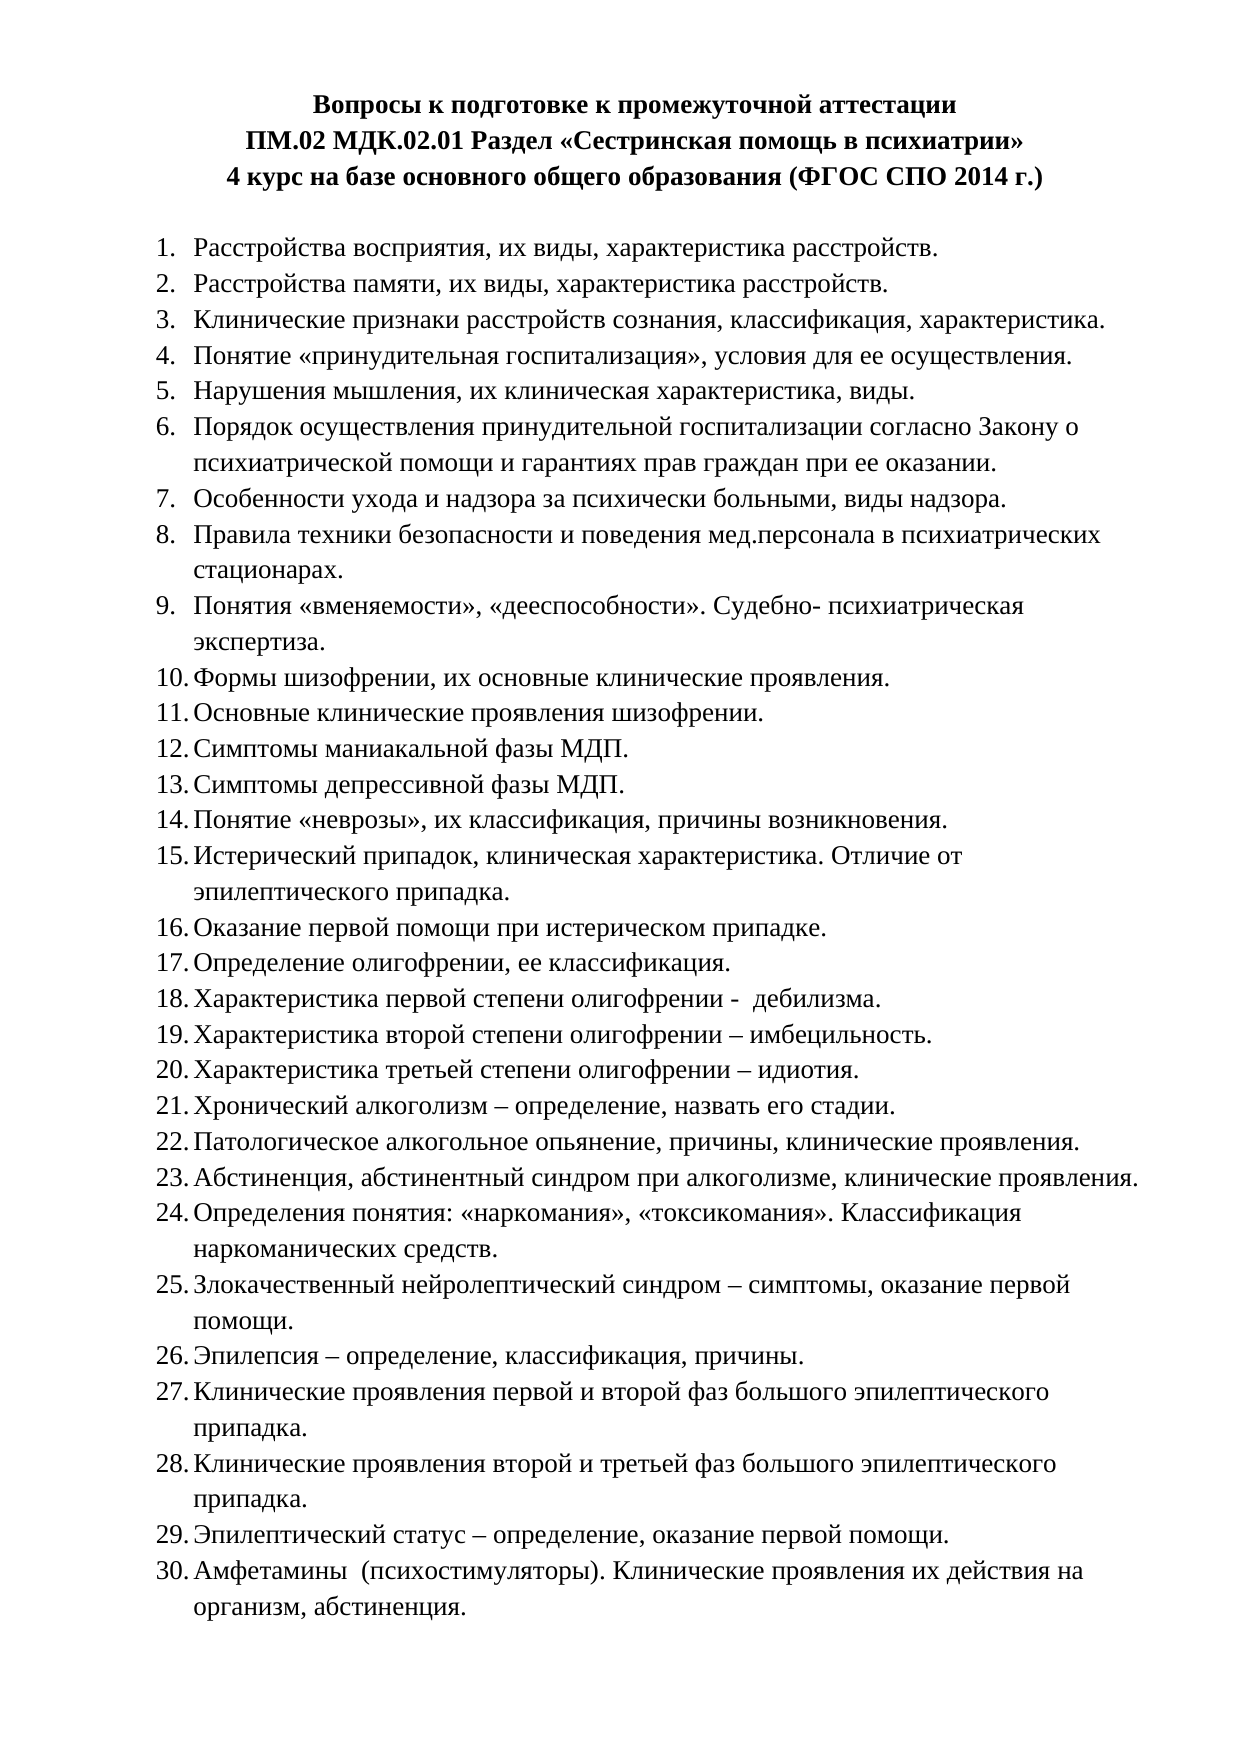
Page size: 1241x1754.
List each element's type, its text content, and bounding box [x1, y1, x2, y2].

text 4 курс на базе основного общего образования (ФГОС СПО 2014 г.) [118, 160, 1152, 191]
list Расстройства восприятия, их виды, характеристика расстройств. [156, 232, 1152, 263]
list Нарушения мышления, их клиническая характеристика, виды. [156, 374, 1152, 406]
list Расстройства памяти, их виды, характеристика расстройств. [156, 267, 1152, 298]
list Симптомы депрессивной фазы МДП. [156, 768, 1152, 799]
list Патологическое алкогольное опьянение, причины, клинические проявления. [156, 1125, 1152, 1156]
list Понятия «вменяемости», «дееспособности». Судебно- психиатрическая экспертиза. [156, 589, 1152, 656]
list Клинические проявления второй и третьей фаз большого эпилептического припадка. [156, 1447, 1152, 1513]
list Характеристика второй степени олигофрении – имбецильность. [156, 1018, 1152, 1049]
list Истерический припадок, клиническая характеристика. Отличие от эпилептического припадка. [156, 839, 1152, 906]
list Симптомы маниакальной фазы МДП. [156, 732, 1152, 763]
list Амфетамины (психостимуляторы). Клинические проявления их действия на организм, абстиненция. [156, 1554, 1152, 1621]
list Правила техники безопасности и поведения мед.персонала в психиатрических стационарах. [156, 518, 1152, 584]
text ПМ.02 МДК.02.01 Раздел «Сестринская помощь в психиатрии» [118, 124, 1152, 156]
list Оказание первой помощи при истерическом припадке. [156, 911, 1152, 942]
list Абстиненция, абстинентный синдром при алкоголизме, клинические проявления. [156, 1161, 1152, 1192]
list Характеристика третьей степени олигофрении – идиотия. [156, 1054, 1152, 1085]
list Определения понятия: «наркомания», «токсикомания». Классификация наркоманических средств. [156, 1197, 1152, 1263]
list Формы шизофрении, их основные клинические проявления. [156, 661, 1152, 692]
list Эпилептический статус – определение, оказание первой помощи. [156, 1518, 1152, 1549]
text Вопросы к подготовке к промежуточной аттестации [118, 89, 1152, 120]
list Определение олигофрении, ее классификация. [156, 946, 1152, 978]
list Злокачественный нейролептический синдром – симптомы, оказание первой помощи. [156, 1268, 1152, 1335]
list Порядок осуществления принудительной госпитализации согласно Закону о психиатрической помощи и гарантиях прав граждан при ее оказании. [156, 410, 1152, 477]
list Эпилепсия – определение, классификация, причины. [156, 1339, 1152, 1371]
list Характеристика первой степени олигофрении - дебилизма. [156, 982, 1152, 1013]
list Хронический алкоголизм – определение, назвать его стадии. [156, 1089, 1152, 1121]
list Клинические проявления первой и второй фаз большого эпилептического припадка. [156, 1375, 1152, 1442]
list Понятие «неврозы», их классификация, причины возникновения. [156, 803, 1152, 835]
list Клинические признаки расстройств сознания, классификация, характеристика. [156, 303, 1152, 334]
list Особенности ухода и надзора за психически больными, виды надзора. [156, 482, 1152, 513]
list Основные клинические проявления шизофрении. [156, 696, 1152, 727]
list Понятие «принудительная госпитализация», условия для ее осуществления. [156, 339, 1152, 370]
